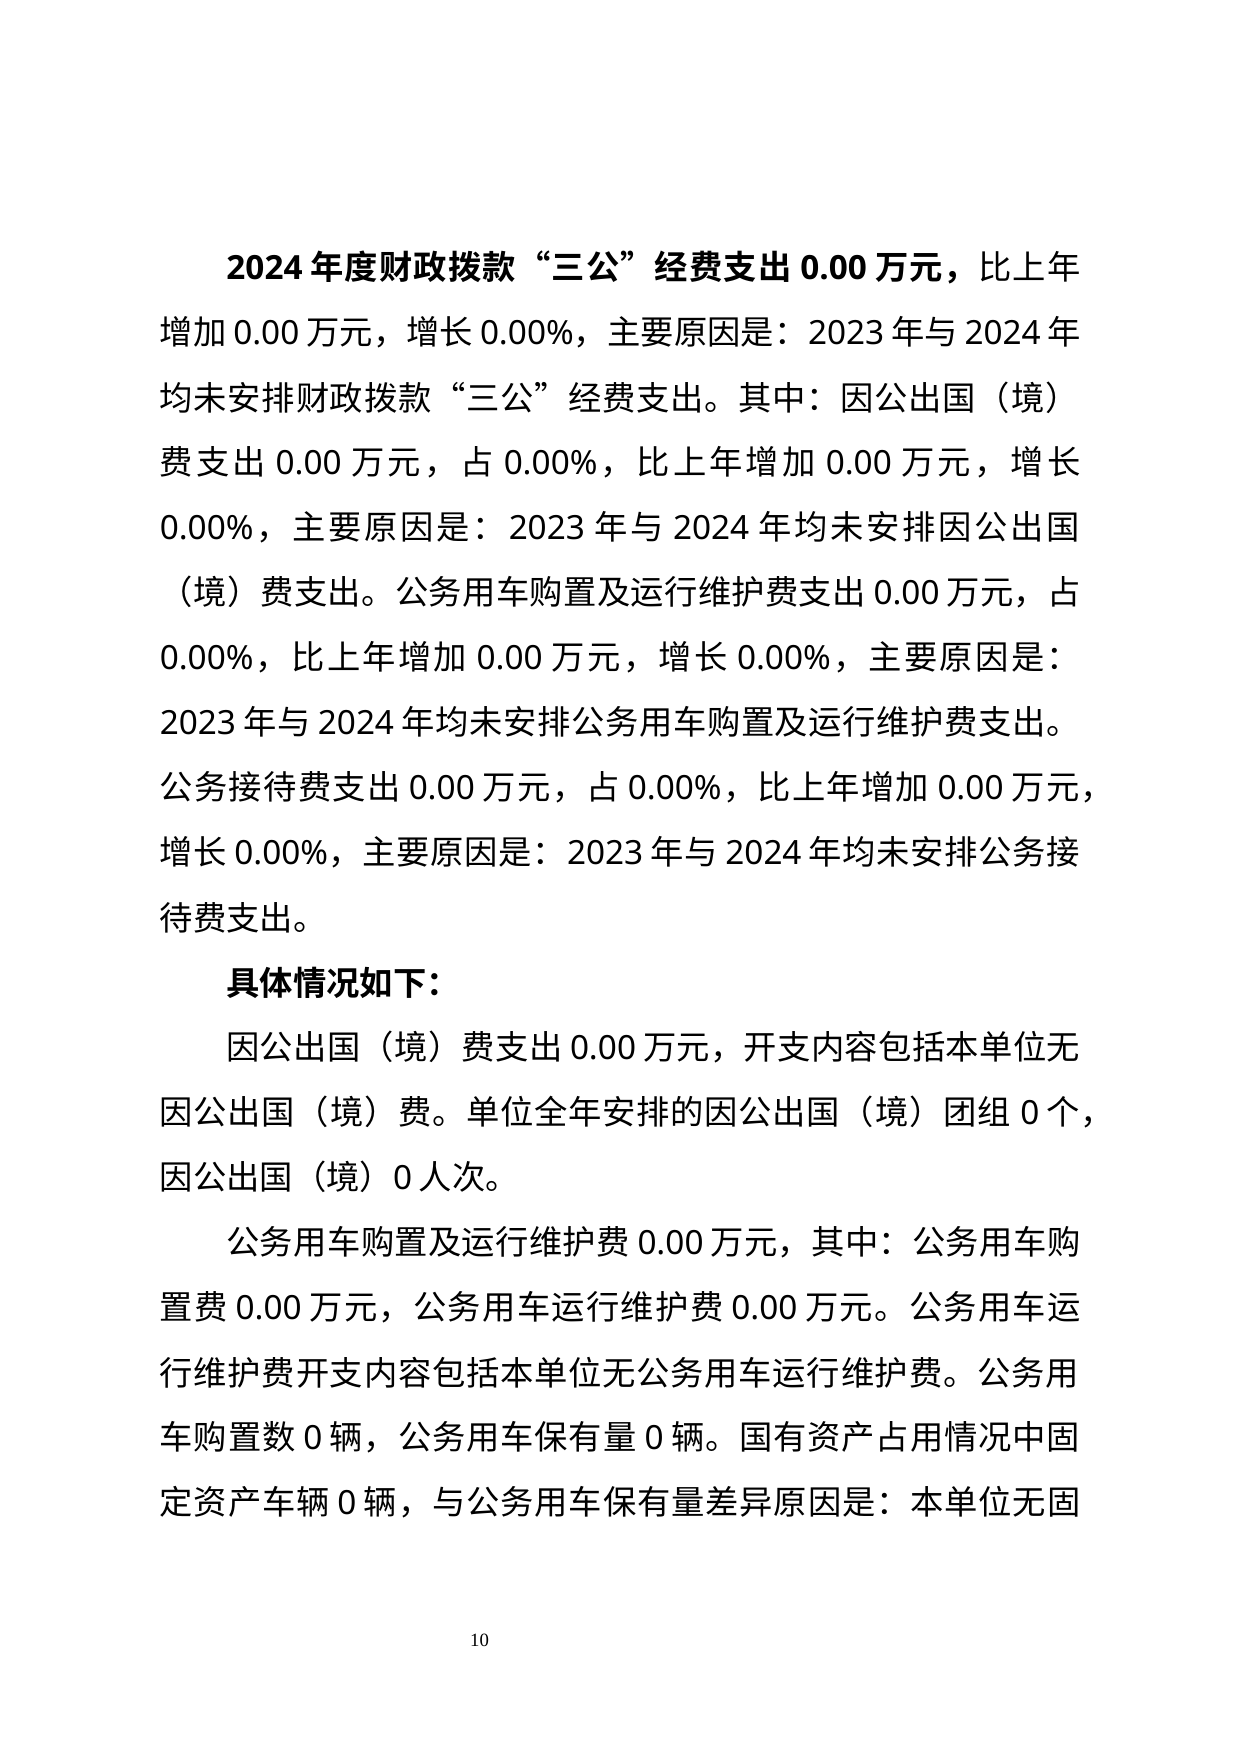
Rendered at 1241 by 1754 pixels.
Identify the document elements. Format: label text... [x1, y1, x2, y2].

text 2024年度财政拨款“三公”经费支出0.00万元，比上年增加0.00万元，增长0.00%，主要原因是：2023年与2024年均未安排财政拨款“三公”经费支出。其中：因公出国（境）费支出0.00万元，占0.00%，比上年增加0.00万元，增长0.00%，主要原因是：2023年与2024年均未安排因公出国（境）费支出。公务用车购置及运行维护费支出0.00万元，占0.00%，比上年增加0.00万元，增长0.00%，主要原因是：2023年与2024年均未安排公务用车购置及运行维护费支出。公务接待费支出0.00万元，占0.00%，比上年增加0.00万元，增长0.00%，主要原因是：2023年与2024年均未安排公务接待费支出。 [159, 233, 1081, 948]
text 具体情况如下： [159, 948, 1081, 1013]
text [159, 1208, 1081, 1533]
text 因公出国（境）费支出0.00万元，开支内容包括本单位无因公出国（境）费。单位全年安排的因公出国（境）团组0个，因公出国（境）0人次。 [159, 1013, 1081, 1208]
